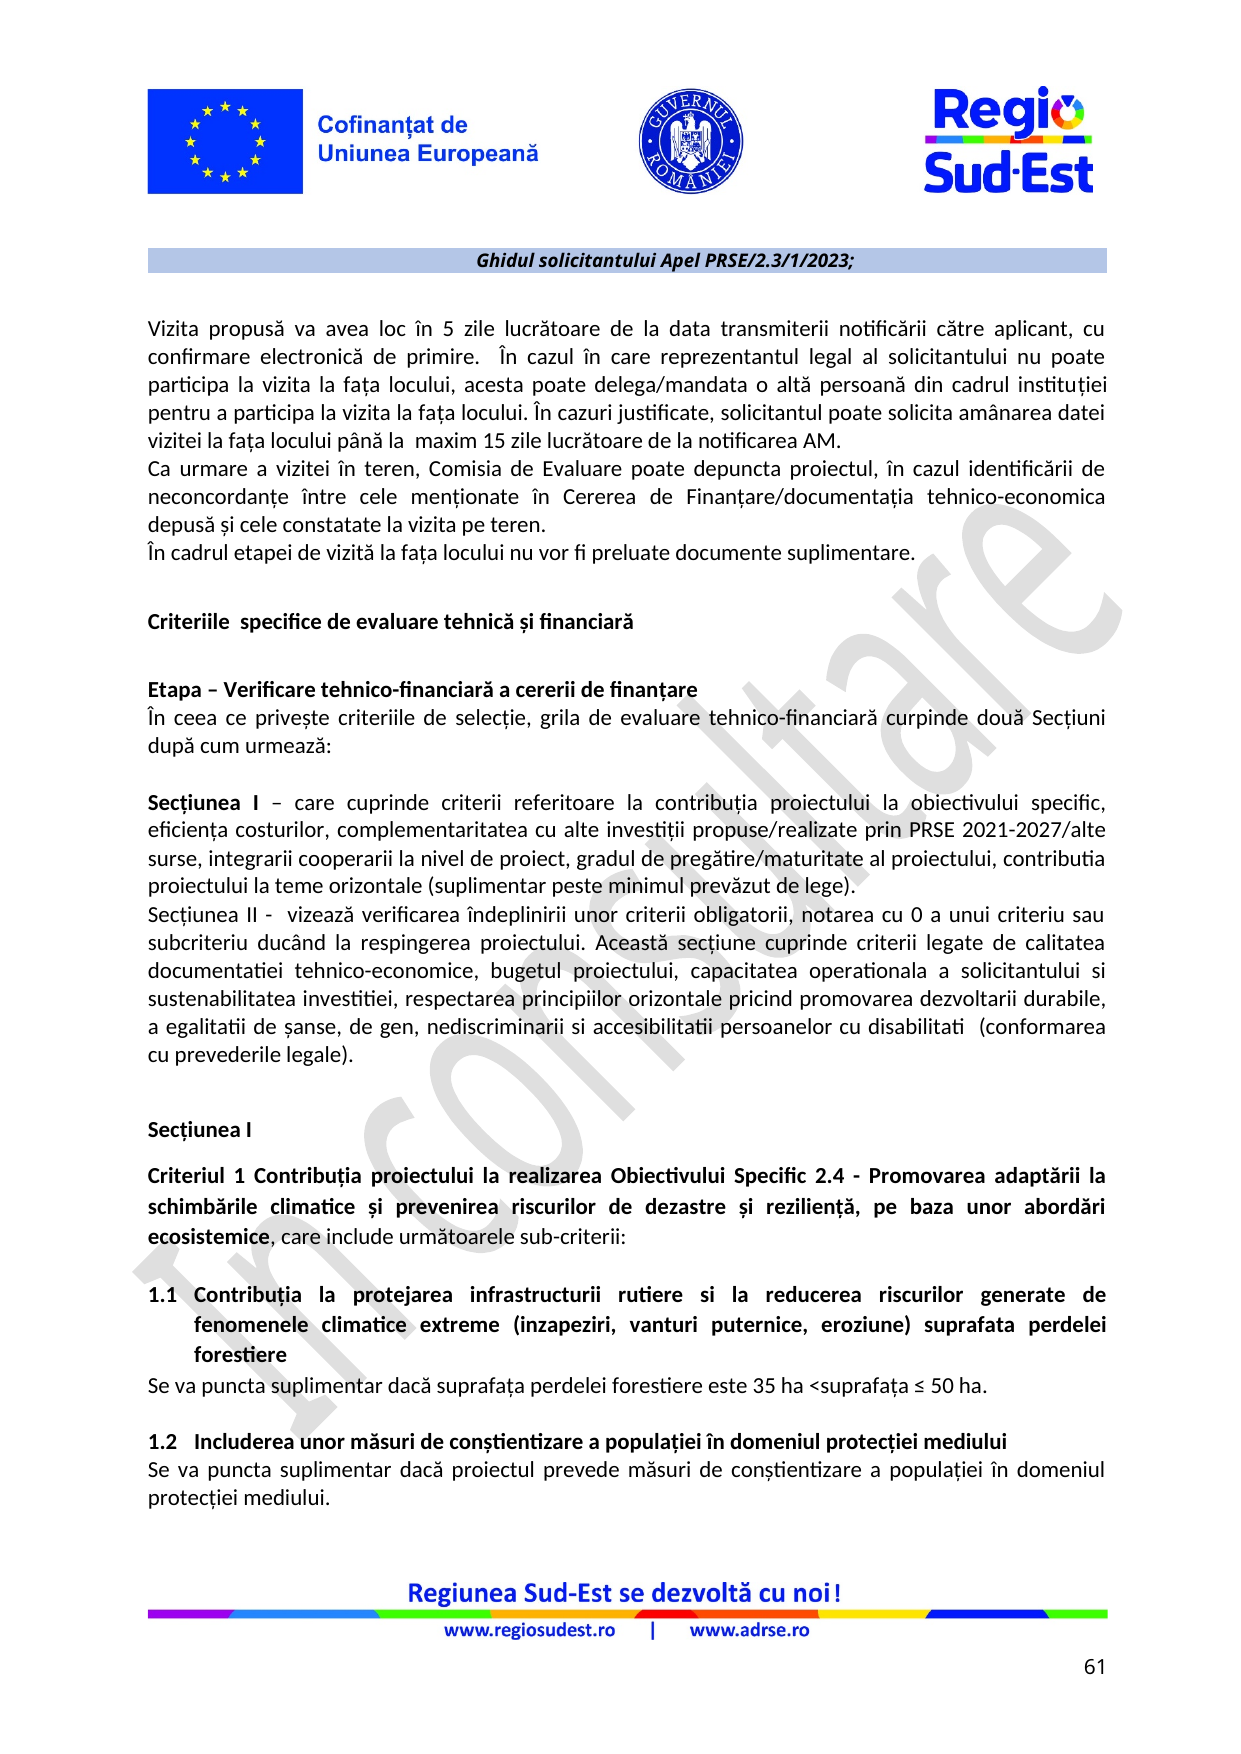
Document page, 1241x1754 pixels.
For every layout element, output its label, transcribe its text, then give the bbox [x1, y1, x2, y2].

text Vizita propusă va avea loc în 5 zile lucrătoare de la data transmiterii notificării către aplicant, cu confirmare electronică de primire. În cazul în care reprezentantul legal al solicitantului nu poate participa la vizita la faţa locului, acesta poate delega/mandata o altă persoană din cadrul instituţiei pentru a participa la vizita la faţa locului. În cazuri justificate, solicitantul poate solicita amânarea datei vizitei la faţa locului până la maxim 15 zile lucrătoare de la notificarea AM. [148, 314, 1107, 454]
text Secțiunea I [148, 1115, 1107, 1143]
text Se va puncta suplimentar dacă proiectul prevede măsuri de conștientizare a populației în domeniul protecției mediului. [148, 1455, 1107, 1511]
text În cadrul etapei de vizită la fața locului nu vor fi preluate documente suplimentare. [148, 538, 1107, 566]
text Criteriile specifice de evaluare tehnică și financiară [148, 607, 1107, 635]
picture [147, 1582, 1108, 1640]
text Ca urmare a vizitei în teren, Comisia de Evaluare poate depuncta proiectul, în cazul identificării de neconcordanțe între cele menționate în Cererea de Finanțare/documentația tehnico-economica depusă și cele constatate la vizita pe teren. [148, 454, 1107, 538]
list În ceea ce privește criteriile de selecție, grila de evaluare tehnico-financiară curpinde două Secțiuni după cum urmează: [148, 703, 1107, 759]
text Criteriul 1 Contribuția proiectului la realizarea Obiectivului Specific 2.4 - Promovarea adaptării la schimbările climatice și prevenirea riscurilor de dezastre și reziliență, pe baza unor abordări ecosistemice, care include următoarele sub-criterii: [148, 1162, 1107, 1250]
text Etapa – Verificare tehnico-financiară a cererii de finanţare [148, 676, 1107, 703]
list Includerea unor măsuri de conștientizare a populației în domeniul protecției mediului [148, 1427, 1107, 1455]
picture [147, 86, 1093, 195]
list Secțiunea I – care cuprinde criterii referitoare la contribuția proiectului la obiectivului specific, eficiența costurilor, complementaritatea cu alte investiții propuse/realizate prin PRSE 2021-2027/alte surse, integrarii cooperarii la nivel de proiect, gradul de pregătire/maturitate al proiectului, contributia proiectului la teme orizontale (suplimentar peste minimul prevăzut de lege). [148, 788, 1107, 900]
text Se va puncta suplimentar dacă suprafața perdelei forestiere este 35 ha <suprafața ≤ 50 ha. [148, 1371, 1107, 1399]
list Contribuția la protejarea infrastructurii rutiere si la reducerea riscurilor generate de fenomenele climatice extreme (inzapeziri, vanturi puternice, eroziune) suprafata perdelei forestiere [148, 1280, 1107, 1369]
text Secțiunea II - vizează verificarea îndeplinirii unor criterii obligatorii, notarea cu 0 a unui criteriu sau subcriteriu ducând la respingerea proiectului. Această secțiune cuprinde criterii legate de calitatea documentatiei tehnico-economice, bugetul proiectului, capacitatea operationala a solicitantului si sustenabilitatea investitiei, respectarea principiilor orizontale pricind promovarea dezvoltarii durabile, a egalitatii de şanse, de gen, nediscriminarii si accesibilitatii persoanelor cu disabilitati (conformarea cu prevederile legale). [148, 900, 1107, 1068]
